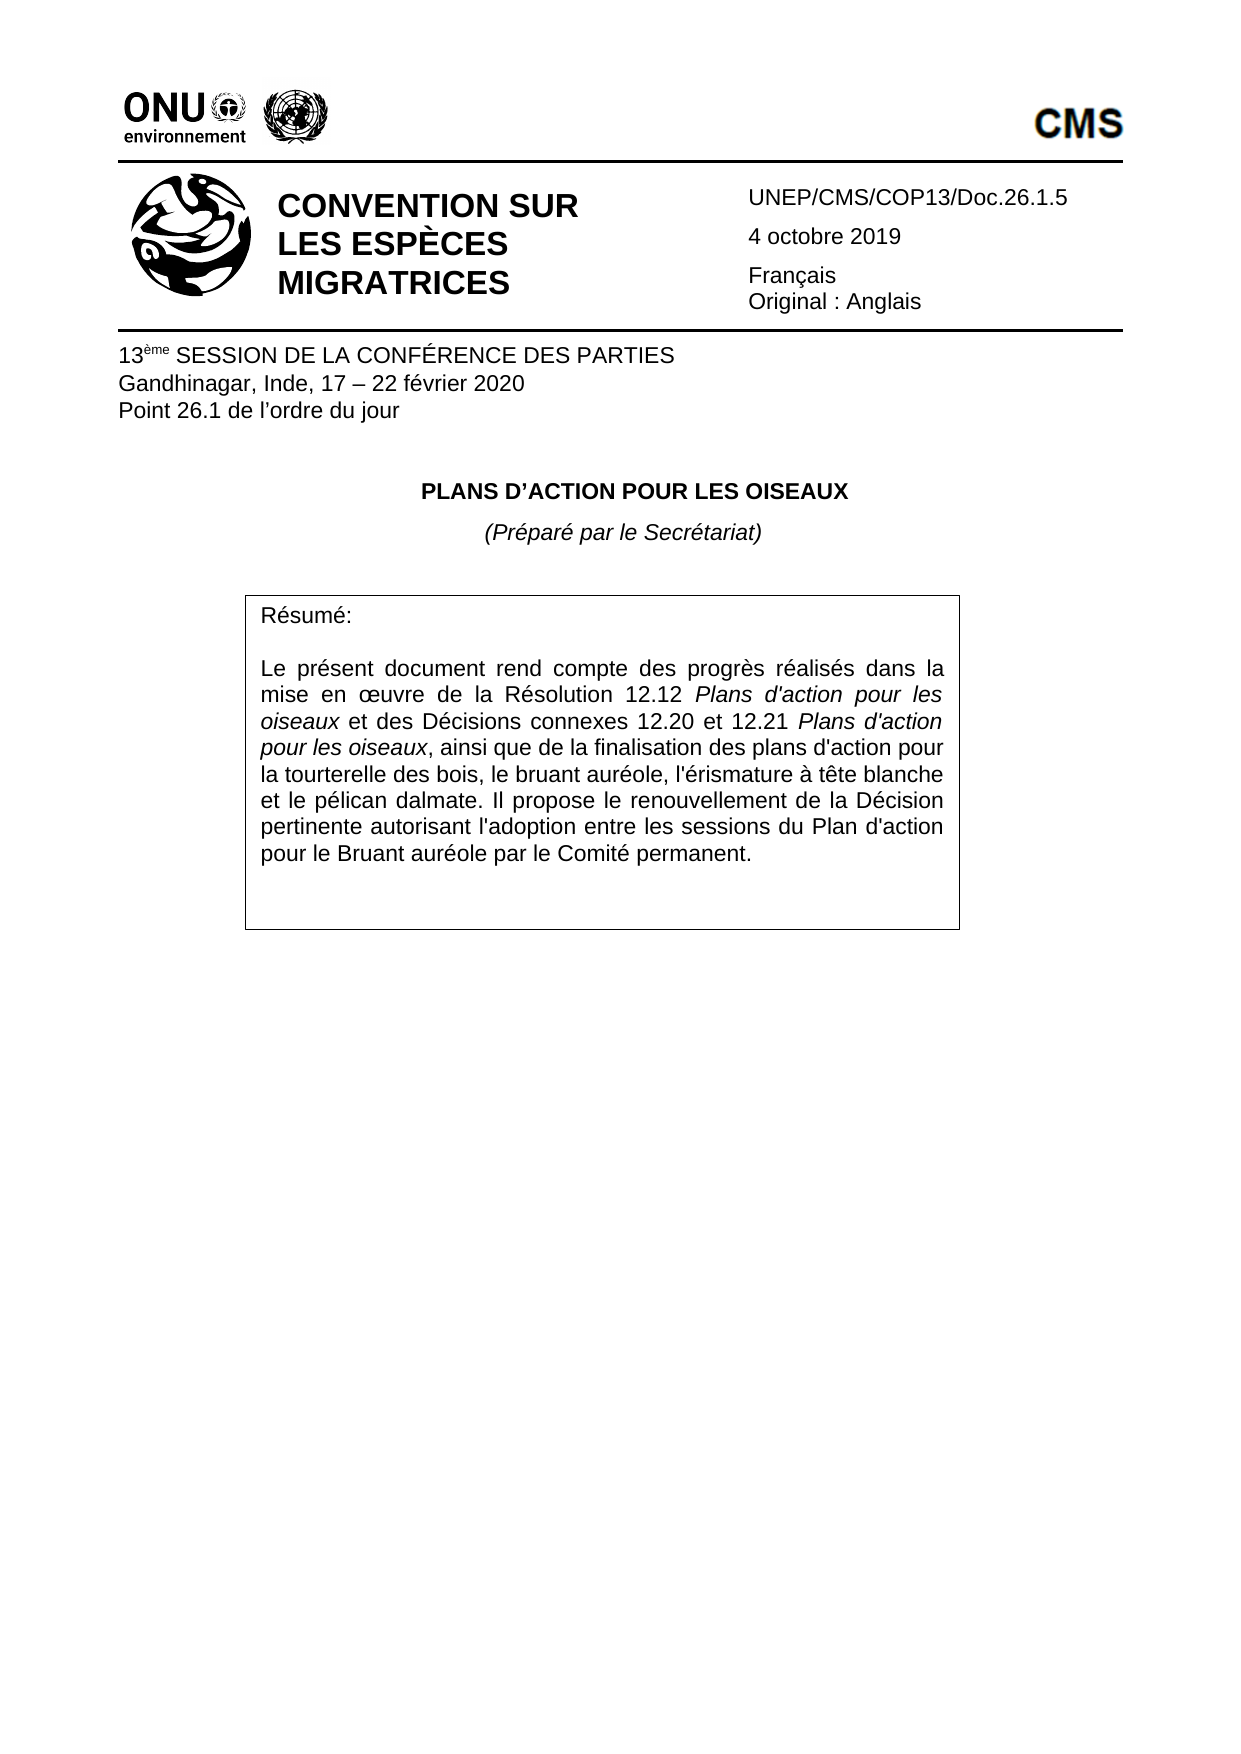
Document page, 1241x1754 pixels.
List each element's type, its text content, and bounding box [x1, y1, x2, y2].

picture [1032, 101, 1126, 146]
picture [116, 85, 251, 148]
text Point 26.1 de l’ordre du jour [118, 397, 1122, 424]
table_header UNEP/CMS/COP13/Doc.26.1.5 4 octobre 2019 Français Original : Anglais [737, 163, 1123, 329]
text 13ème SESSION DE LA CONFÉRENCE DES PARTIES [118, 342, 1122, 368]
text PLANS D’ACTION POUR LES OISEAUX [109, 478, 1160, 504]
table_header CONVENTION SUR LES ESPÈCES MIGRATRICES [277, 163, 737, 329]
table_header [118, 163, 277, 329]
text Gandhinagar, Inde, 17 – 22 février 2020 [118, 370, 1122, 396]
text (Préparé par le Secrétariat) [118, 518, 1122, 545]
